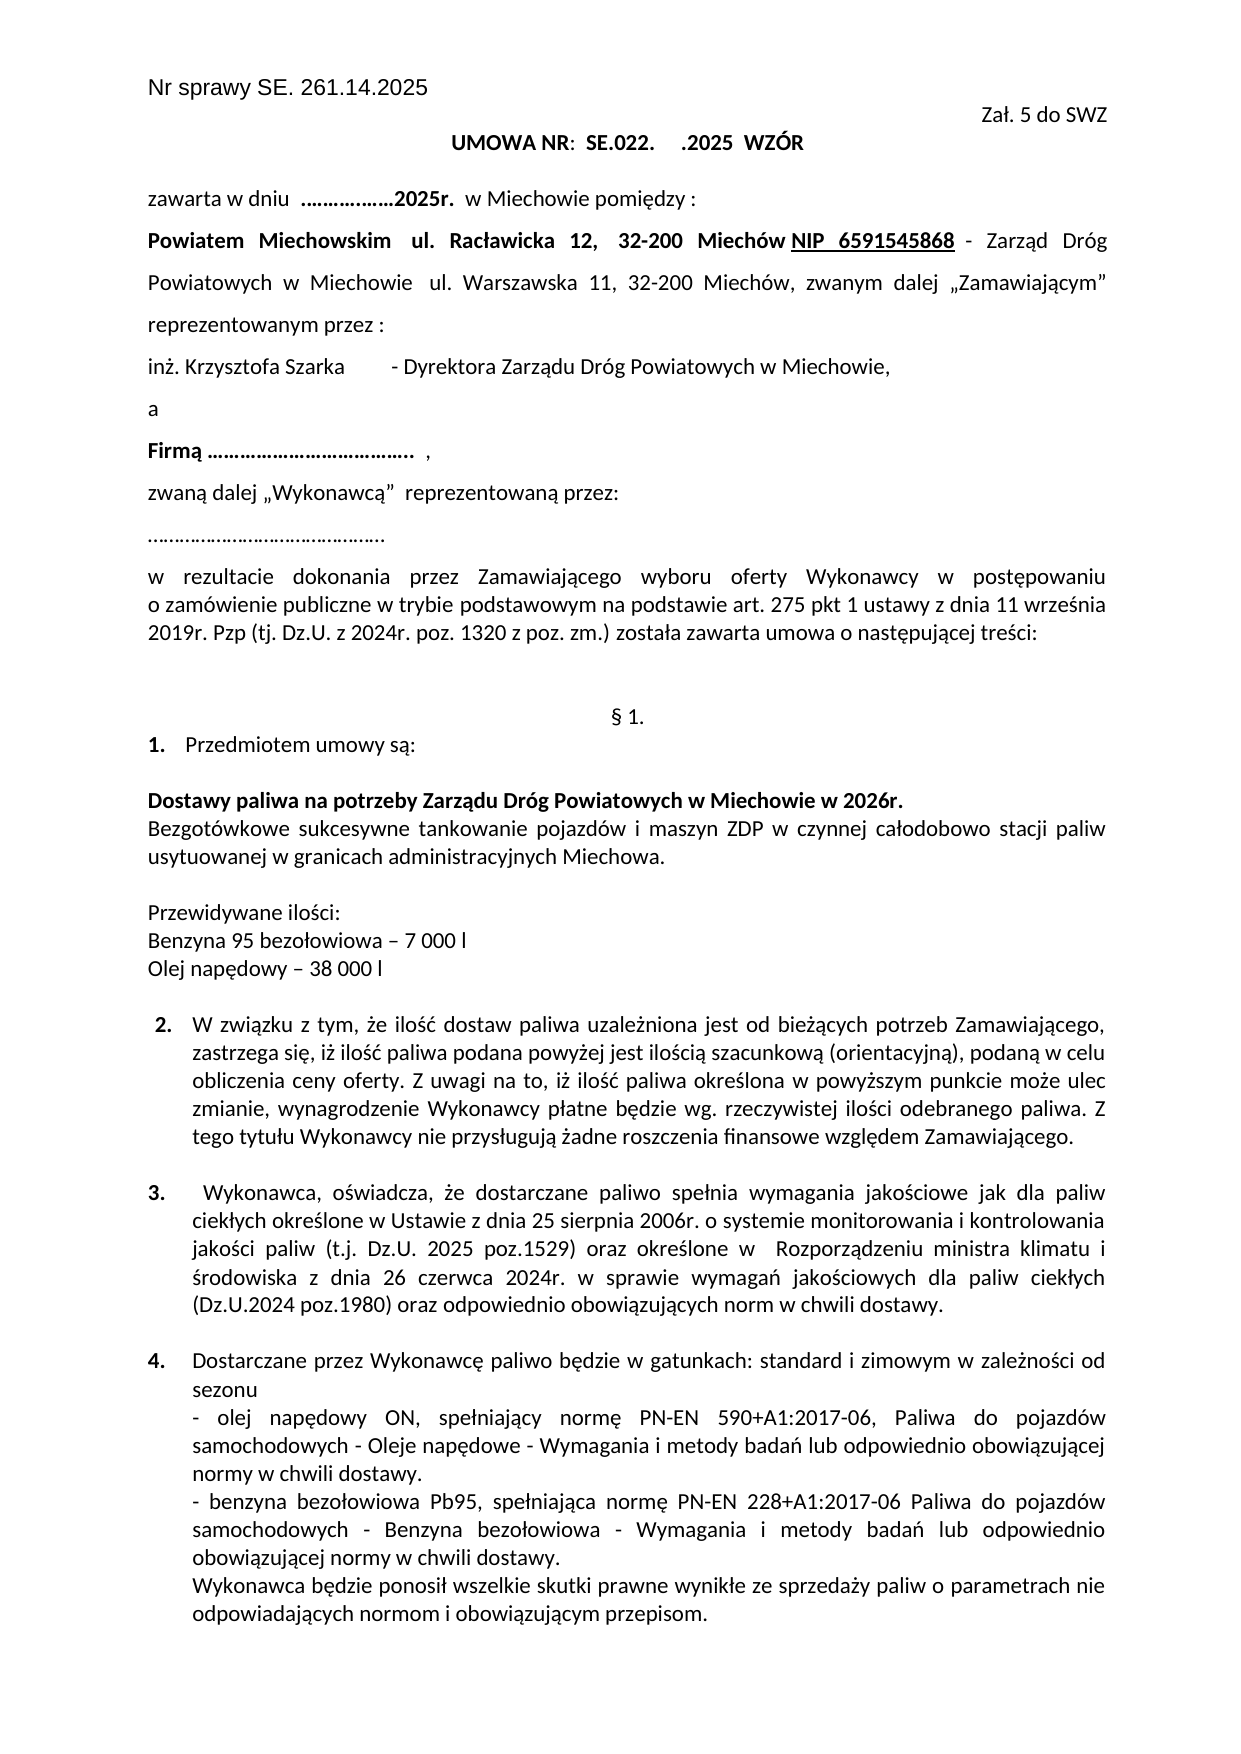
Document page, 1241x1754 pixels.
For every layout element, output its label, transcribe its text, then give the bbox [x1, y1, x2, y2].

text Bezgotówkowe sukcesywne tankowanie pojazdów i maszyn ZDP w czynnej całodobowo stacji paliw usytuowanej w granicach administracyjnych Miechowa. [148, 814, 1107, 870]
text Powiatem Miechowskim ul. Racławicka 12, 32-200 Miechów NIP 6591545868 - Zarząd Dróg Powiatowych w Miechowie ul. Warszawska 11, 32-200 Miechów, zwanym dalej „Zamawiającym” reprezentowanym przez : [148, 226, 1107, 338]
text § 1. [148, 702, 1107, 730]
text a Firmą ……………………………….. , [148, 394, 1107, 464]
text inż. Krzysztofa Szarka - Dyrektora Zarządu Dróg Powiatowych w Miechowie, [148, 352, 1107, 380]
text - benzyna bezołowiowa Pb95, spełniająca normę PN-EN 228+A1:2017-06 Paliwa do pojazdów samochodowych - Benzyna bezołowiowa - Wymagania i metody badań lub odpowiednio obowiązującej normy w chwili dostawy. [192, 1487, 1107, 1571]
text Zał. 5 do SWZ [148, 100, 1107, 128]
text Benzyna 95 bezołowiowa – 7 000 l [148, 926, 1107, 954]
text Wykonawca będzie ponosił wszelkie skutki prawne wynikłe ze sprzedaży paliw o parametrach nie odpowiadających normom i obowiązującym przepisom. [192, 1571, 1107, 1627]
list W związku z tym, że ilość dostaw paliwa uzależniona jest od bieżących potrzeb Zamawiającego, zastrzega się, iż ilość paliwa podana powyżej jest ilością szacunkową (orientacyjną), podaną w celu obliczenia ceny oferty. Z uwagi na to, iż ilość paliwa określona w powyższym punkcie może ulec zmianie, wynagrodzenie Wykonawcy płatne będzie wg. rzeczywistej ilości odebranego paliwa. Z tego tytułu Wykonawcy nie przysługują żadne roszczenia finansowe względem Zamawiającego. [154, 1010, 1107, 1151]
text - olej napędowy ON, spełniający normę PN-EN 590+A1:2017-06, Paliwa do pojazdów samochodowych - Oleje napędowe - Wymagania i metody badań lub odpowiednio obowiązującej normy w chwili dostawy. [192, 1403, 1107, 1487]
list Dostarczane przez Wykonawcę paliwo będzie w gatunkach: standard i zimowym w zależności od sezonu [148, 1347, 1107, 1403]
text Olej napędowy – 38 000 l [148, 954, 1107, 982]
text zwaną dalej „Wykonawcą” reprezentowaną przez: [148, 478, 1107, 506]
text UMOWA NR: SE.022. .2025 WZÓR [148, 128, 1107, 156]
list Wykonawca, oświadcza, że dostarczane paliwo spełnia wymagania jakościowe jak dla paliw ciekłych określone w Ustawie z dnia 25 sierpnia 2006r. o systemie monitorowania i kontrolowania jakości paliw (t.j. Dz.U. 2025 poz.1529) oraz określone w Rozporządzeniu ministra klimatu i środowiska z dnia 26 czerwca 2024r. w sprawie wymagań jakościowych dla paliw ciekłych (Dz.U.2024 poz.1980) oraz odpowiednio obowiązujących norm w chwili dostawy. [148, 1178, 1107, 1319]
list Przedmiotem umowy są: [148, 730, 1107, 758]
text ……………………………………… [148, 520, 1107, 548]
text w rezultacie dokonania przez Zamawiającego wyboru oferty Wykonawcy w postępowaniu o zamówienie publiczne w trybie podstawowym na podstawie art. 275 pkt 1 ustawy z dnia 11 września 2019r. Pzp (tj. Dz.U. z 2024r. poz. 1320 z poz. zm.) została zawarta umowa o następującej treści: [148, 562, 1107, 646]
text Dostawy paliwa na potrzeby Zarządu Dróg Powiatowych w Miechowie w 2026r. [148, 786, 1107, 814]
text zawarta w dniu .……….……2025r. w Miechowie pomiędzy : [148, 184, 1107, 212]
text Przewidywane ilości: [148, 898, 1107, 926]
